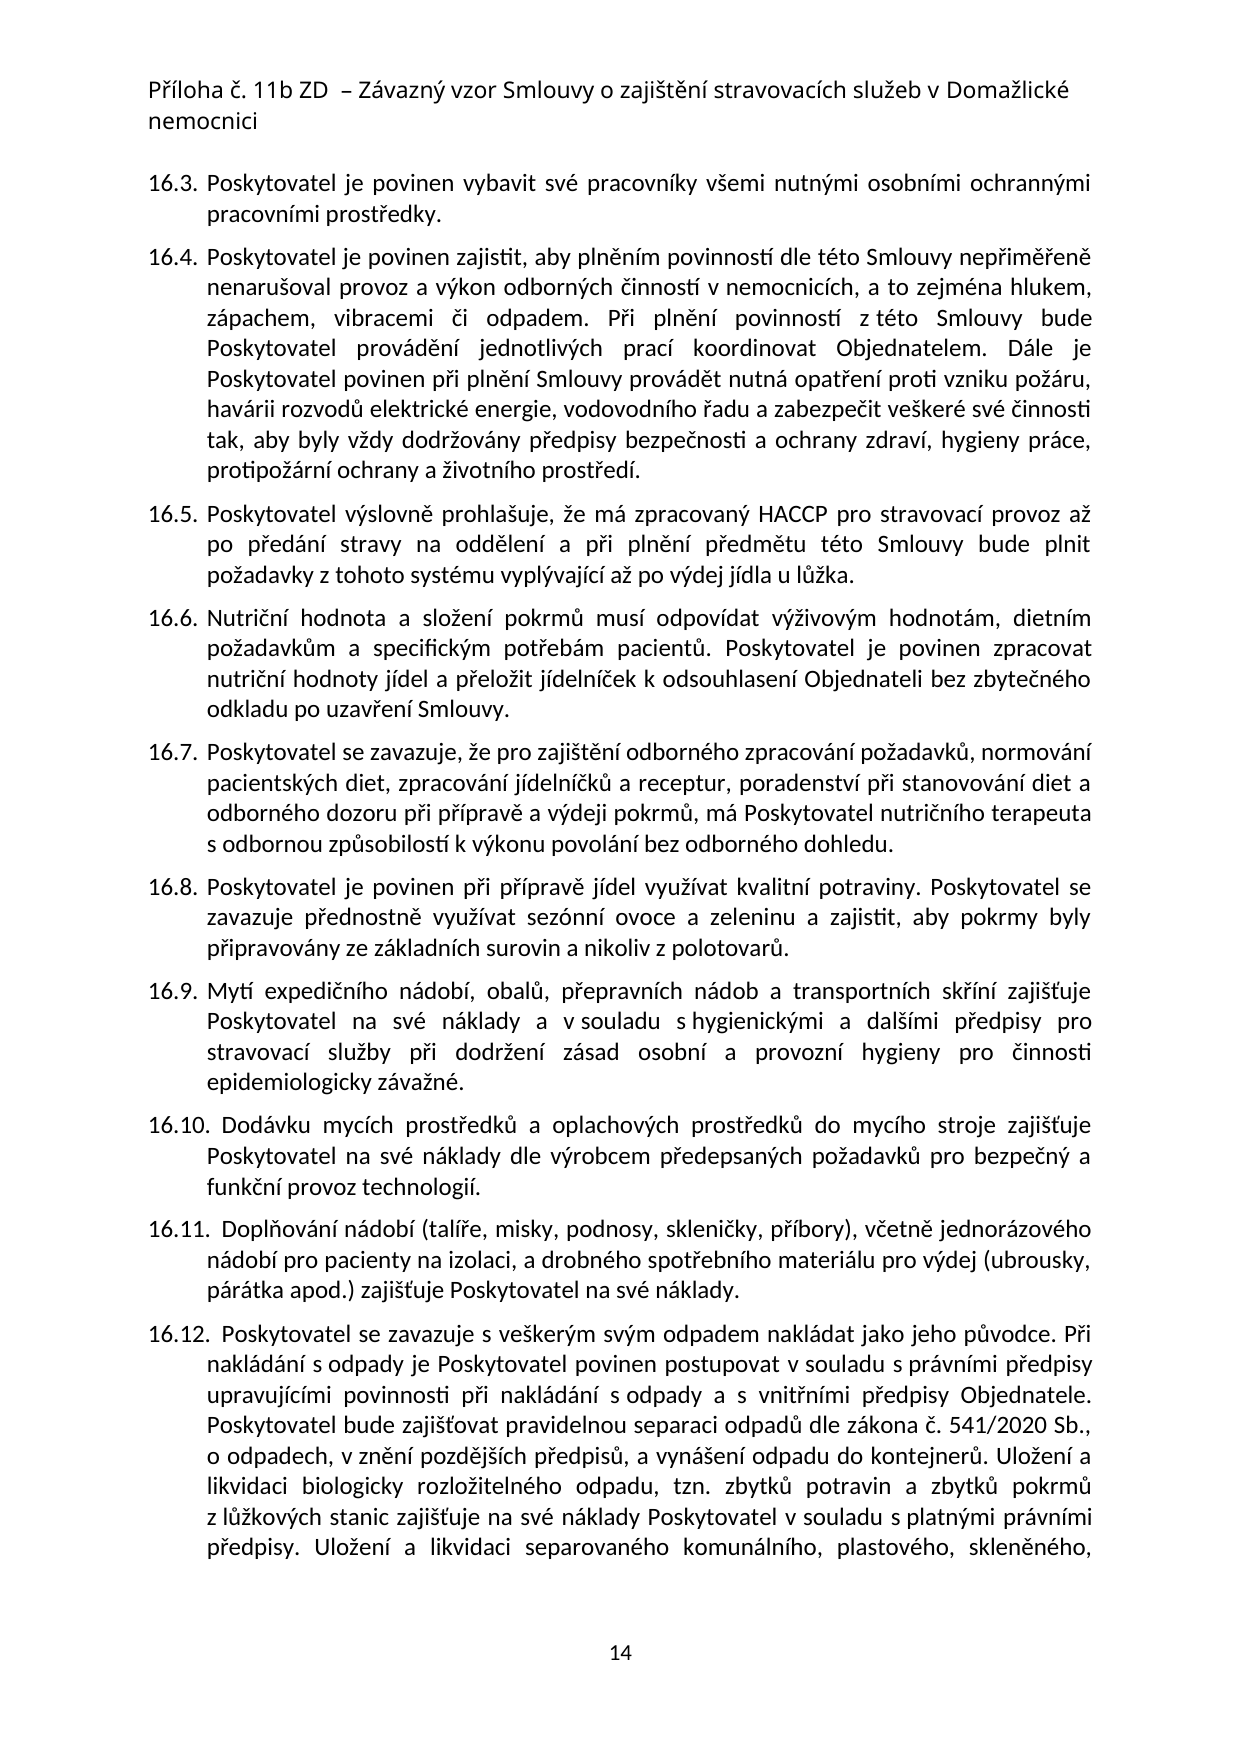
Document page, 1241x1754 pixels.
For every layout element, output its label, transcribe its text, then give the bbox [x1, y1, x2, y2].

subtitle Mytí expedičního nádobí, obalů, přepravních nádob a transportních skříní zajišťuje Poskytovatel na své náklady a v souladu s hygienickými a dalšími předpisy pro stravovací služby při dodržení zásad osobní a provozní hygieny pro činnosti epidemiologicky závažné. [148, 975, 1093, 1097]
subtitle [148, 1318, 1093, 1562]
subtitle Poskytovatel se zavazuje, že pro zajištění odborného zpracování požadavků, normování pacientských diet, zpracování jídelníčků a receptur, poradenství při stanovování diet a odborného dozoru při přípravě a výdeji pokrmů, má Poskytovatel nutričního terapeuta s odbornou způsobilostí k výkonu povolání bez odborného dohledu. [148, 736, 1093, 858]
subtitle Poskytovatel je povinen zajistit, aby plněním povinností dle této Smlouvy nepřiměřeně nenarušoval provoz a výkon odborných činností v nemocnicích, a to zejména hlukem, zápachem, vibracemi či odpadem. Při plnění povinností z této Smlouvy bude Poskytovatel provádění jednotlivých prací koordinovat Objednatelem. Dále je Poskytovatel povinen při plnění Smlouvy provádět nutná opatření proti vzniku požáru, havárii rozvodů elektrické energie, vodovodního řadu a zabezpečit veškeré své činnosti tak, aby byly vždy dodržovány předpisy bezpečnosti a ochrany zdraví, hygieny práce, protipožární ochrany a životního prostředí. [148, 241, 1093, 485]
subtitle Poskytovatel výslovně prohlašuje, že má zpracovaný HACCP pro stravovací provoz až po předání stravy na oddělení a při plnění předmětu této Smlouvy bude plnit požadavky z tohoto systému vyplývající až po výdej jídla u lůžka. [148, 498, 1093, 589]
subtitle Poskytovatel je povinen vybavit své pracovníky všemi nutnými osobními ochrannými pracovními prostředky. [148, 167, 1093, 228]
subtitle Doplňování nádobí (talíře, misky, podnosy, skleničky, příbory), včetně jednorázového nádobí pro pacienty na izolaci, a drobného spotřebního materiálu pro výdej (ubrousky, párátka apod.) zajišťuje Poskytovatel na své náklady. [148, 1214, 1093, 1305]
subtitle Dodávku mycích prostředků a oplachových prostředků do mycího stroje zajišťuje Poskytovatel na své náklady dle výrobcem předepsaných požadavků pro bezpečný a funkční provoz technologií. [148, 1109, 1093, 1201]
subtitle Poskytovatel je povinen při přípravě jídel využívat kvalitní potraviny. Poskytovatel se zavazuje přednostně využívat sezónní ovoce a zeleninu a zajistit, aby pokrmy byly připravovány ze základních surovin a nikoliv z polotovarů. [148, 871, 1093, 962]
subtitle Nutriční hodnota a složení pokrmů musí odpovídat výživovým hodnotám, dietním požadavkům a specifickým potřebám pacientů. Poskytovatel je povinen zpracovat nutriční hodnoty jídel a přeložit jídelníček k odsouhlasení Objednateli bez zbytečného odkladu po uzavření Smlouvy. [148, 602, 1093, 724]
